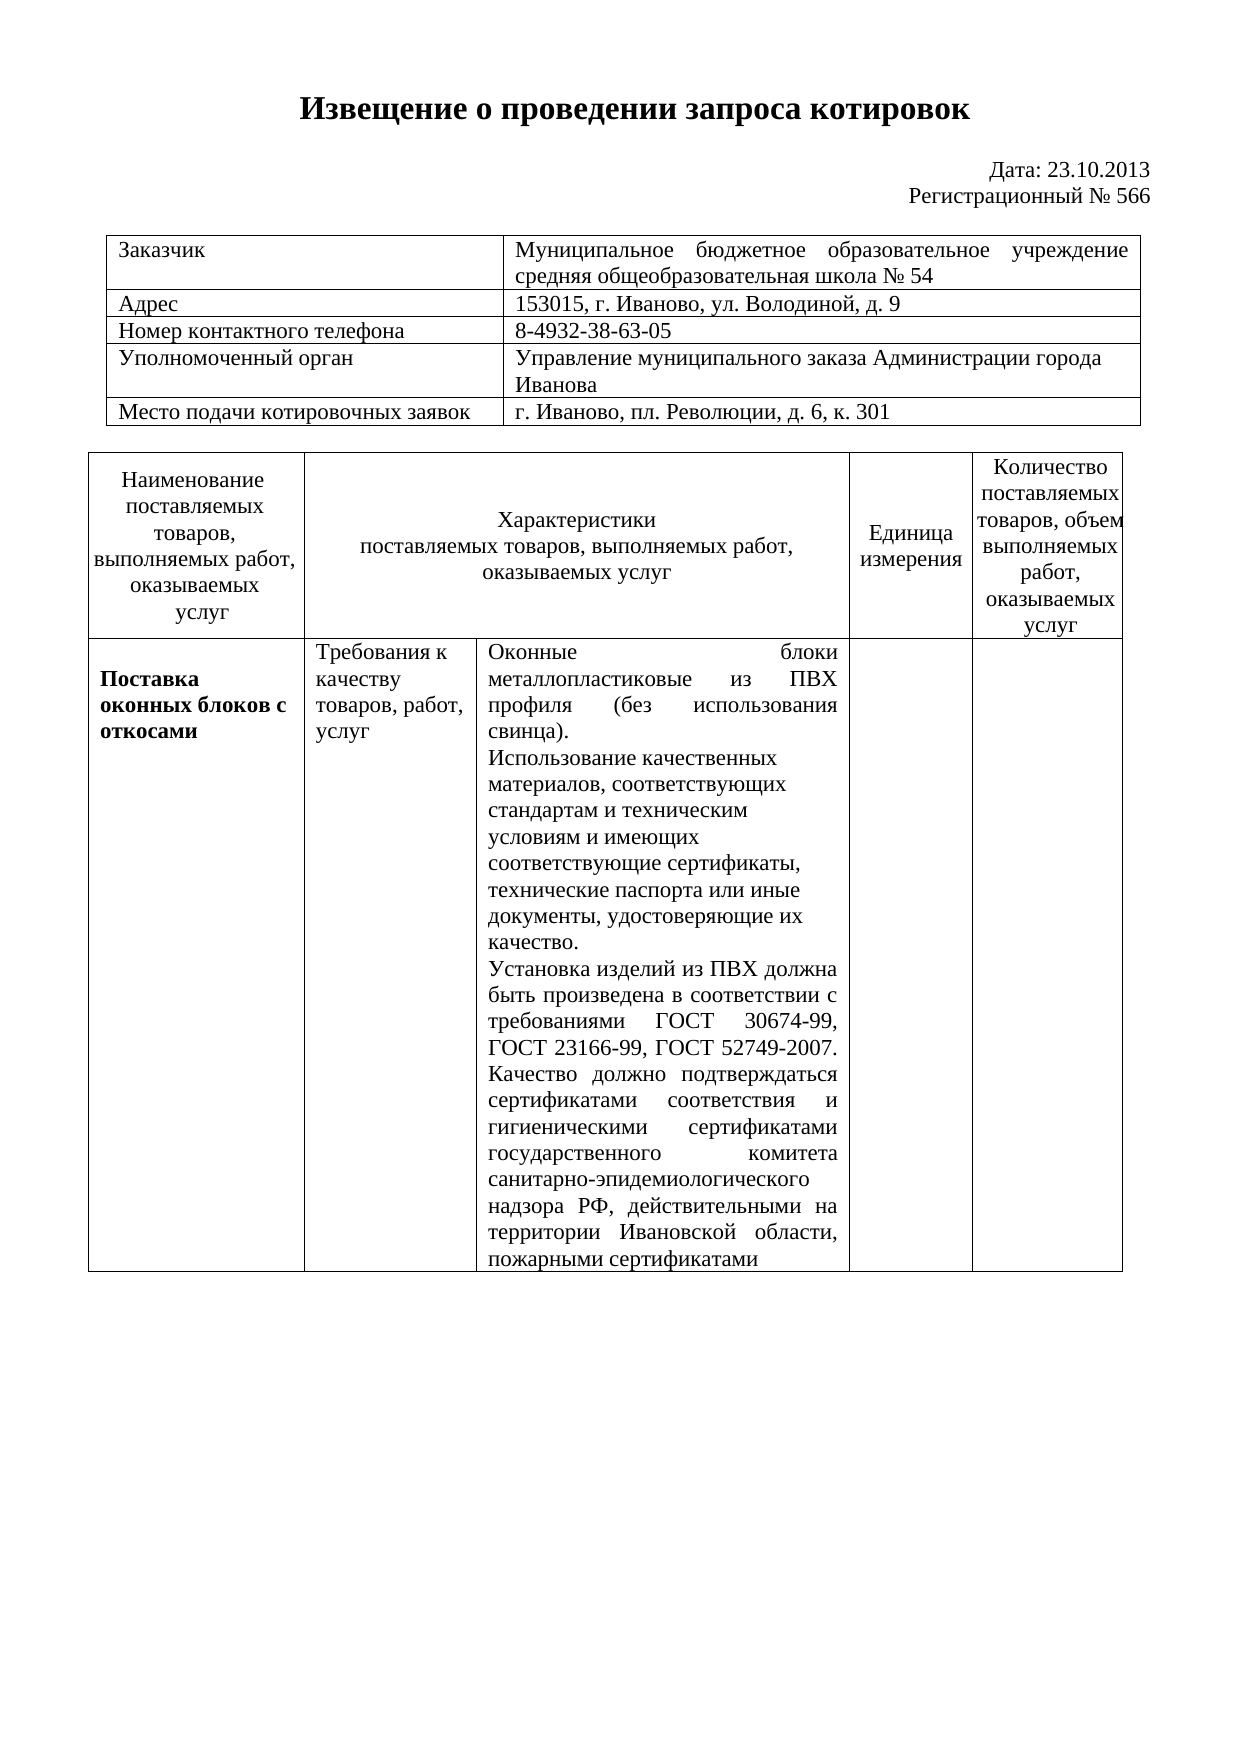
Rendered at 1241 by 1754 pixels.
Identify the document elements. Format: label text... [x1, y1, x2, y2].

table_cell [850, 639, 972, 1271]
text Регистрационный № 566 [118, 182, 1152, 208]
table_cell Управление муниципального заказа Администрации города Иванова [504, 344, 1140, 397]
table_header Заказчик [107, 236, 503, 288]
table_cell Уполномоченный орган [107, 344, 503, 397]
table_cell Адрес [107, 290, 503, 316]
table_header Характеристики поставляемых товаров, выполняемых работ, оказываемых услуг [305, 453, 849, 637]
table_cell Место подачи котировочных заявок [107, 398, 503, 424]
table_cell г. Иваново, пл. Революции, д. 6, к. 301 [504, 398, 1140, 424]
table_cell Оконные блоки металлопластиковые из ПВХ профиля (без использования свинца). Использование качественных материалов, соответствующих стандартам и техническим условиям и имеющих соответствующие сертификаты, технические паспорта или иные документы, удостоверяющие их качество. Установка изделий из ПВХ должна быть произведена в соответствии с требованиями ГОСТ 30674-99, ГОСТ 23166-99, ГОСТ 52749-2007. Качество должно подтверждаться сертификатами соответствия и гигиеническими сертификатами государственного комитета санитарно-эпидемиологического надзора РФ, действительными на территории Ивановской области, пожарными сертификатами [477, 639, 849, 1271]
text Дата: 23.10.2013 [118, 156, 1152, 182]
table_cell [973, 639, 1122, 1271]
table_cell . Иваново, ул. Володиной, д. 9 [504, 290, 1140, 316]
table_header Муниципальное бюджетное образовательное учреждение средняя общеобразовательная школа № 54 [504, 236, 1140, 288]
table_cell 8-4932-38-63-05 [504, 317, 1140, 343]
text Извещение о проведении запроса котировок [118, 89, 1152, 127]
table_header Единица измерения [850, 453, 972, 637]
table_header Количество поставляемых товаров, объем выполняемых работ, оказываемых услуг [973, 453, 1122, 637]
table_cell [89, 639, 304, 1271]
table_header Наименование поставляемых товаров, выполняемых работ, оказываемых услуг [89, 453, 304, 637]
table_cell Номер контактного телефона [107, 317, 503, 343]
table_cell Требования к качеству товаров, работ, услуг [305, 639, 476, 1271]
